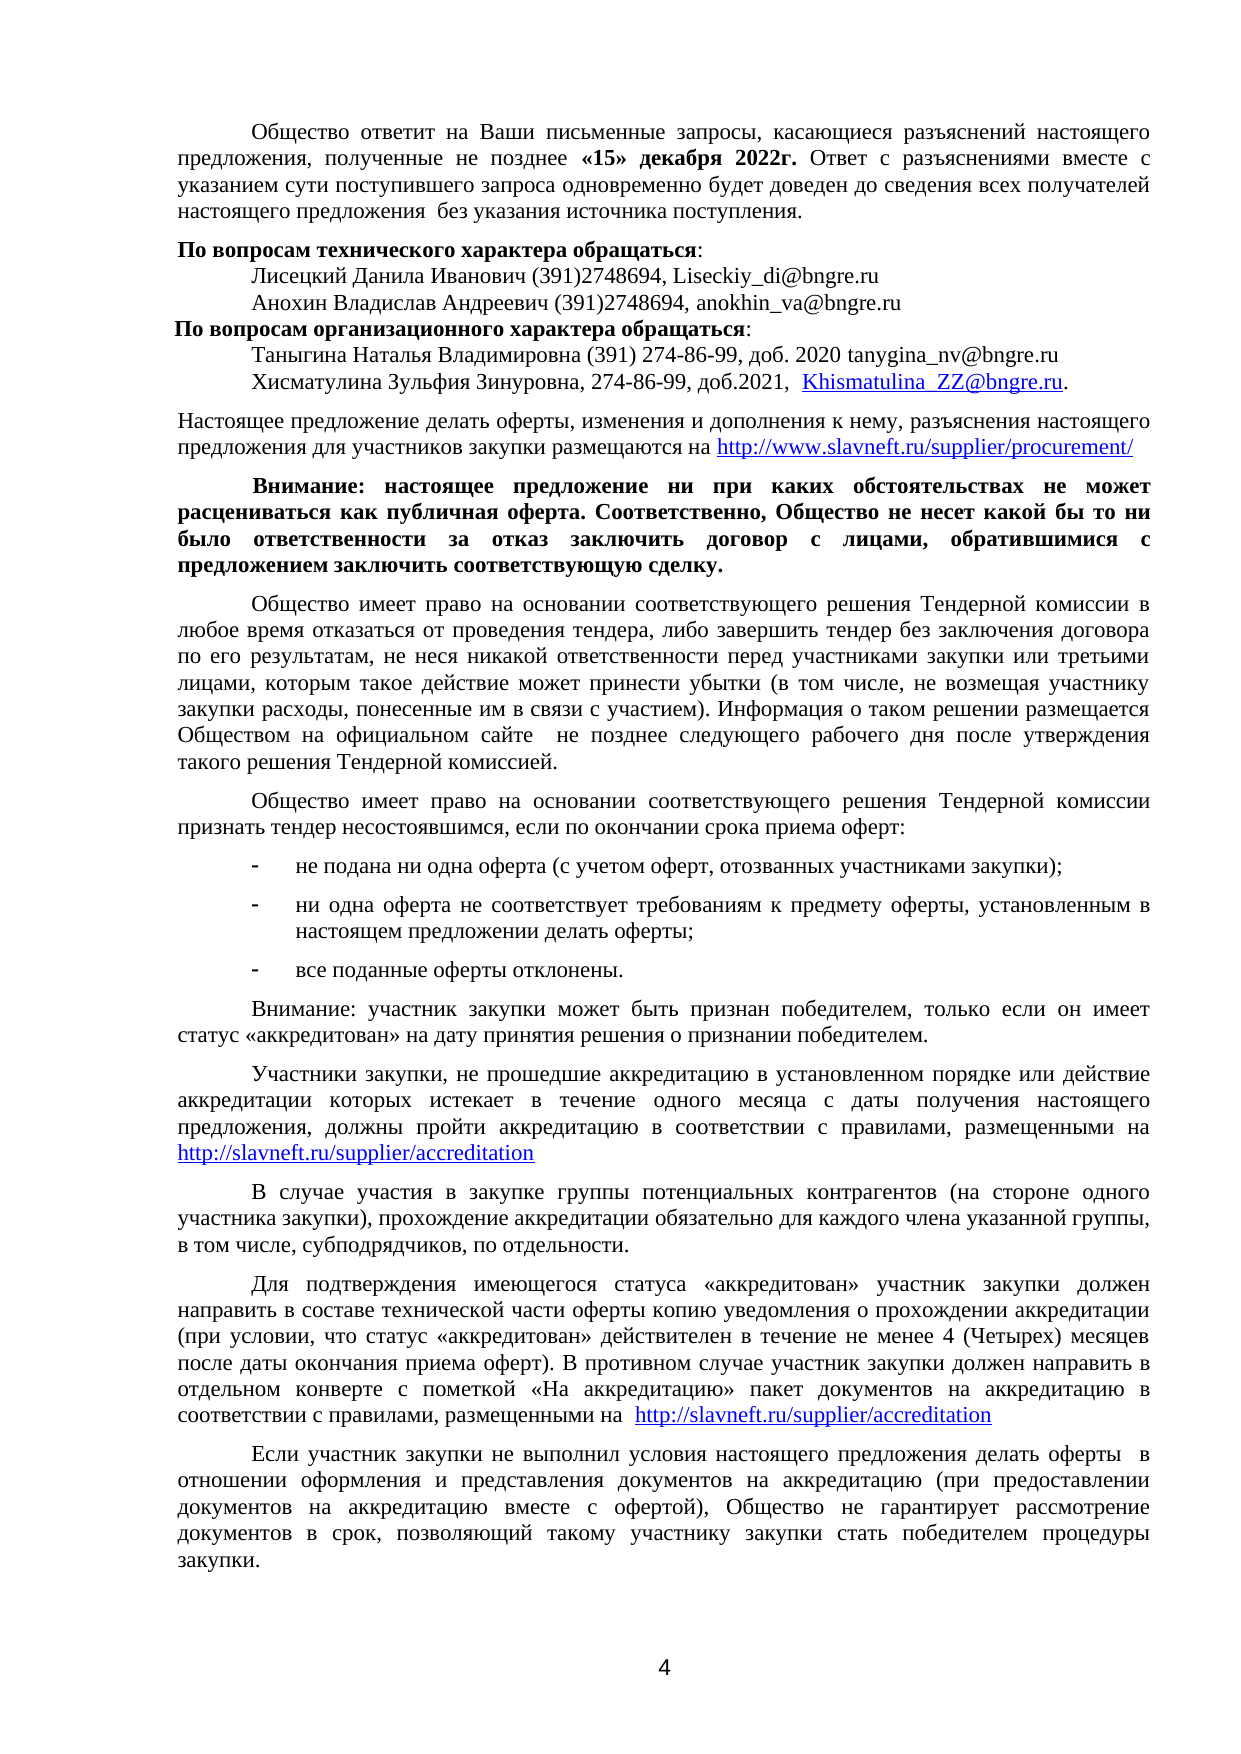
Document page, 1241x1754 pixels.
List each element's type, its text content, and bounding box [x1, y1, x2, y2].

text Анохин Владислав Андреевич (391)2748694, anokhin_va@bngre.ru [177, 289, 1152, 315]
list не подана ни одна оферта (с учетом оферт, отозванных участниками закупки); [251, 852, 1152, 878]
text Внимание: участник закупки может быть признан победителем, только если он имеет статус «аккредитован» на дату принятия решения о признании победителем. [177, 995, 1152, 1048]
text По вопросам организационного характера обращаться: [174, 315, 1152, 341]
text Если участник закупки не выполнил условия настоящего предложения делать оферты в отношении оформления и представления документов на аккредитацию (при предоставлении документов на аккредитацию вместе с офертой), Общество не гарантирует рассмотрение документов в срок, позволяющий такому участнику закупки стать победителем процедуры закупки. [177, 1440, 1152, 1572]
text Общество ответит на Ваши письменные запросы, касающиеся разъяснений настоящего предложения, полученные не позднее «15» декабря 2022г. Ответ с разъяснениями вместе с указанием сути поступившего запроса одновременно будет доведен до сведения всех получателей настоящего предложения без указания источника поступления. [177, 118, 1152, 223]
text В случае участия в закупке группы потенциальных контрагентов (на стороне одного участника закупки), прохождение аккредитации обязательно для каждого члена указанной группы, в том числе, субподрядчиков, по отдельности. [177, 1178, 1152, 1257]
text По вопросам технического характера обращаться: [177, 236, 1152, 262]
text Участники закупки, не прошедшие аккредитацию в установленном порядке или действие аккредитации которых истекает в течение одного месяца с даты получения настоящего предложения, должны пройти аккредитацию в соответствии с правилами, размещенными на http://slavneft.ru/supplier/accreditation [177, 1060, 1152, 1166]
text Лисецкий Данила Иванович (391)2748694, Liseckiy_di@bngre.ru [177, 262, 1152, 289]
text Для подтверждения имеющегося статуса «аккредитован» участник закупки должен направить в составе технической части оферты копию уведомления о прохождении аккредитации (при условии, что статус «аккредитован» действителен в течение не менее 4 (Четырех) месяцев после даты окончания приема оферт). В противном случае участник закупки должен направить в отдельном конверте с пометкой «На аккредитацию» пакет документов на аккредитацию в соответствии с правилами, размещенными на http://slavneft.ru/supplier/accreditation [177, 1269, 1152, 1428]
text Общество имеет право на основании соответствующего решения Тендерной комиссии признать тендер несостоявшимся, если по окончании срока приема оферт: [177, 787, 1152, 839]
text Общество имеет право на основании соответствующего решения Тендерной комиссии в любое время отказаться от проведения тендера, либо завершить тендер без заключения договора по его результатам, не неся никакой ответственности перед участниками закупки или третьими лицами, которым такое действие может принести убытки (в том числе, не возмещая участнику закупки расходы, понесенные им в связи с участием). Информация о таком решении размещается Обществом на официальном сайте не позднее следующего рабочего дня после утверждения такого решения Тендерной комиссией. [177, 590, 1152, 774]
text Хисматулина Зульфия Зинуровна, 274-86-99, доб.2021, Khismatulina_ZZ@bngre.ru. [177, 368, 1152, 394]
list все поданные оферты отклонены. [251, 956, 1152, 982]
list ни одна оферта не соответствует требованиям к предмету оферты, установленным в настоящем предложении делать оферты; [251, 891, 1152, 943]
text Внимание: настоящее предложение ни при каких обстоятельствах не может расцениваться как публичная оферта. Соответственно, Общество не несет какой бы то ни было ответственности за отказ заключить договор с лицами, обратившимися с предложением заключить соответствующую сделку. [177, 472, 1152, 577]
text Таныгина Наталья Владимировна (391) 274-86-99, доб. 2020 tanygina_nv@bngre.ru [177, 341, 1152, 368]
text Настоящее предложение делать оферты, изменения и дополнения к нему, разъяснения настоящего предложения для участников закупки размещаются на http://www.slavneft.ru/supplier/procurement/ [177, 407, 1152, 459]
